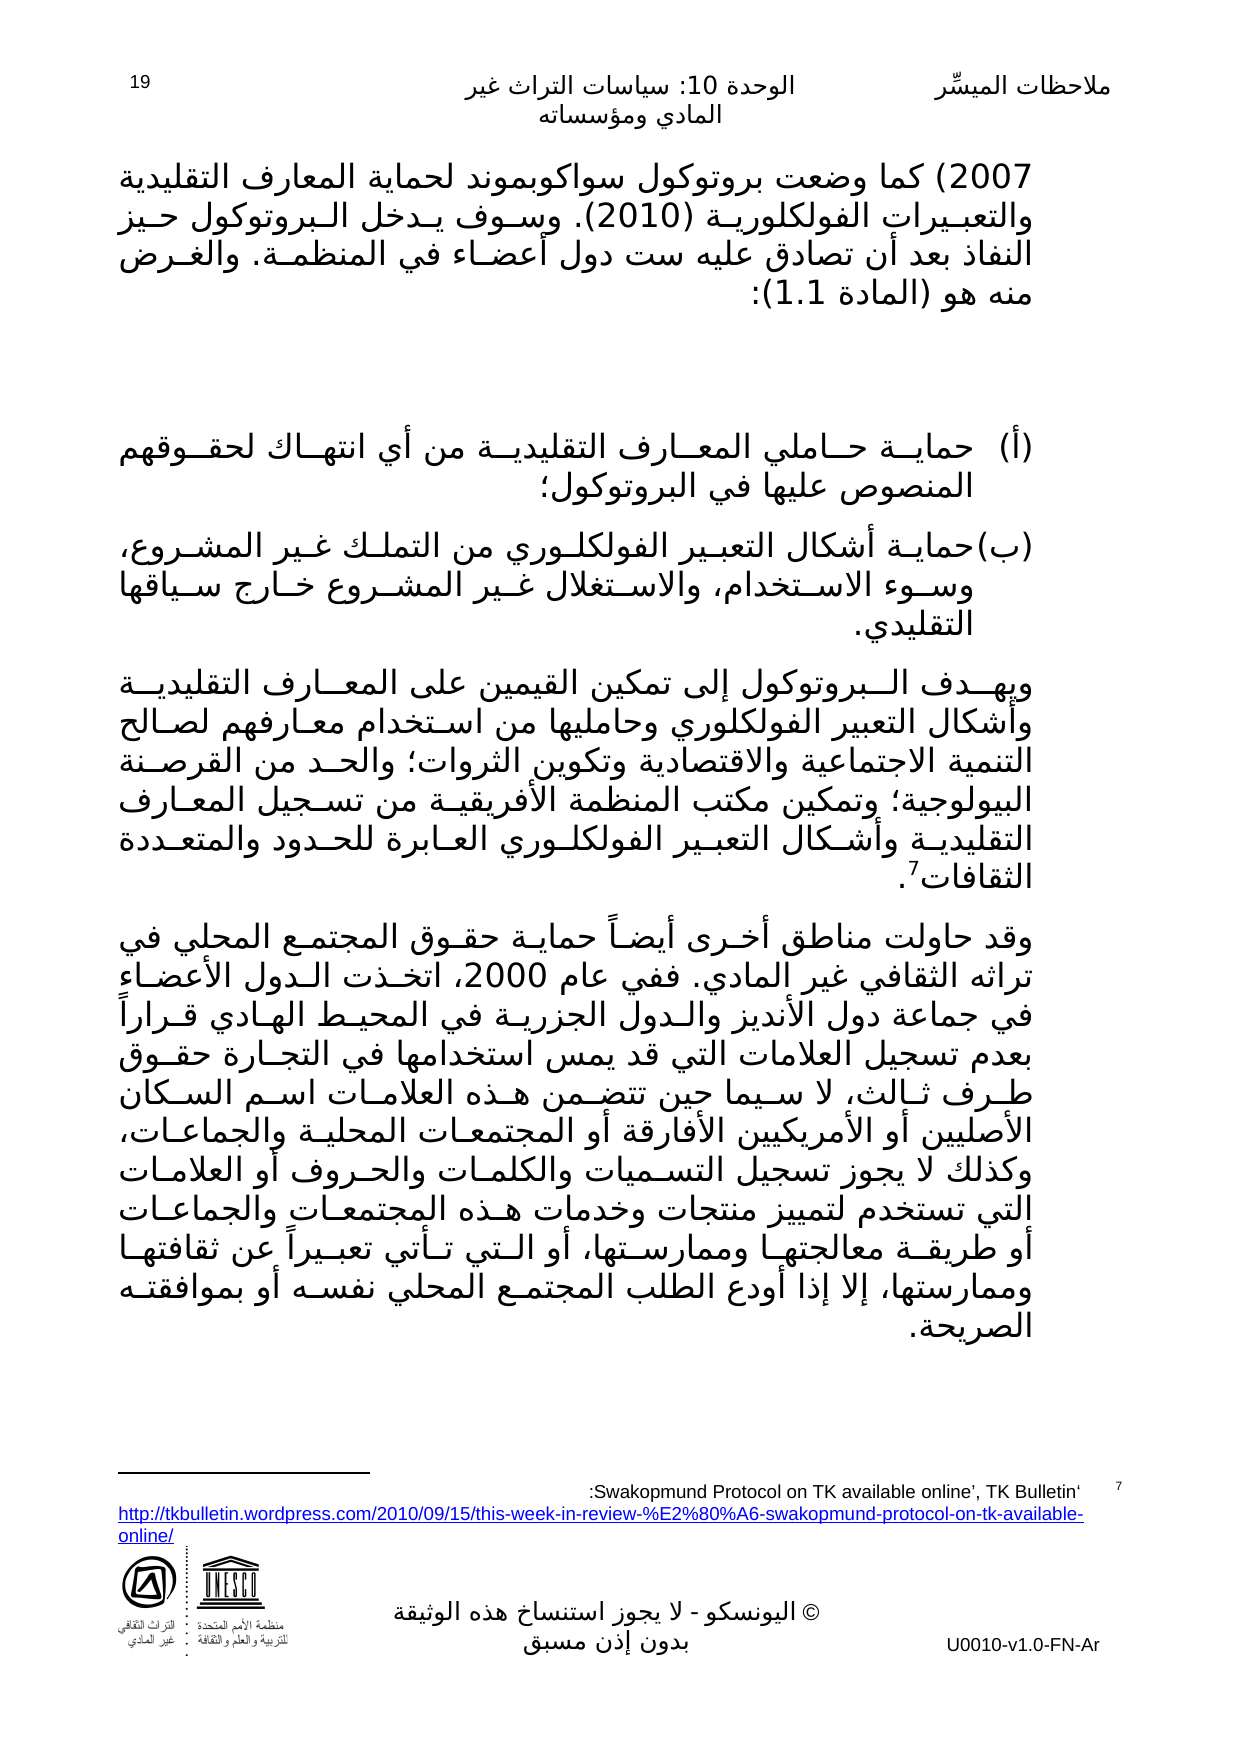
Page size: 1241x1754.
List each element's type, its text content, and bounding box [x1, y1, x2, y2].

text ويهدف البروتوكول إلى تمكين القيمين على المعارف التقليدية وأشكال التعبير الفولكلوري وحامليها من استخدام معارفهم لصالح التنمية الاجتماعية والاقتصادية وتكوين الثروات؛ والحد من القرصنة البيولوجية؛ وتمكين مكتب المنظمة الأفريقية من تسجيل المعارف التقليدية وأشكال التعبير الفولكلوري العابرة للحدود والمتعددة الثقافات. [118, 664, 1033, 897]
picture [118, 1546, 288, 1656]
text (أ) حماية حاملي المعارف التقليدية من أي انتهاك لحقوقهم المنصوص عليها في البروتوكول؛ [118, 428, 1033, 506]
text (ب) حماية أشكال التعبير الفولكلوري من التملك غير المشروع، وسوء الاستخدام، والاستغلال غير المشروع خارج سياقها التقليدي. [118, 526, 1033, 643]
text وقد حاولت مناطق أخرى أيضاً حماية حقوق المجتمع المحلي في تراثه الثقافي غير المادي. ففي عام 2000، اتخذت الدول الأعضاء في جماعة دول الأنديز والدول الجزرية في المحيط الهادي قراراً بعدم تسجيل العلامات التي قد يمس استخدامها في التجارة حقوق طرف ثالث، لا سيما حين تتضمن هذه العلامات اسم السكان الأصليين أو الأمريكيين الأفارقة أو المجتمعات المحلية والجماعات، وكذلك لا يجوز تسجيل التسميات والكلمات والحروف أو العلامات التي تستخدم لتمييز منتجات وخدمات هذه المجتمعات والجماعات أو طريقة معالجتها وممارستها، أو التي تأتي تعبيراً عن ثقافتها وممارستها، إلا إذا أودع الطلب المجتمع المحلي نفسه أو بموافقته الصريحة. [118, 918, 1033, 1345]
